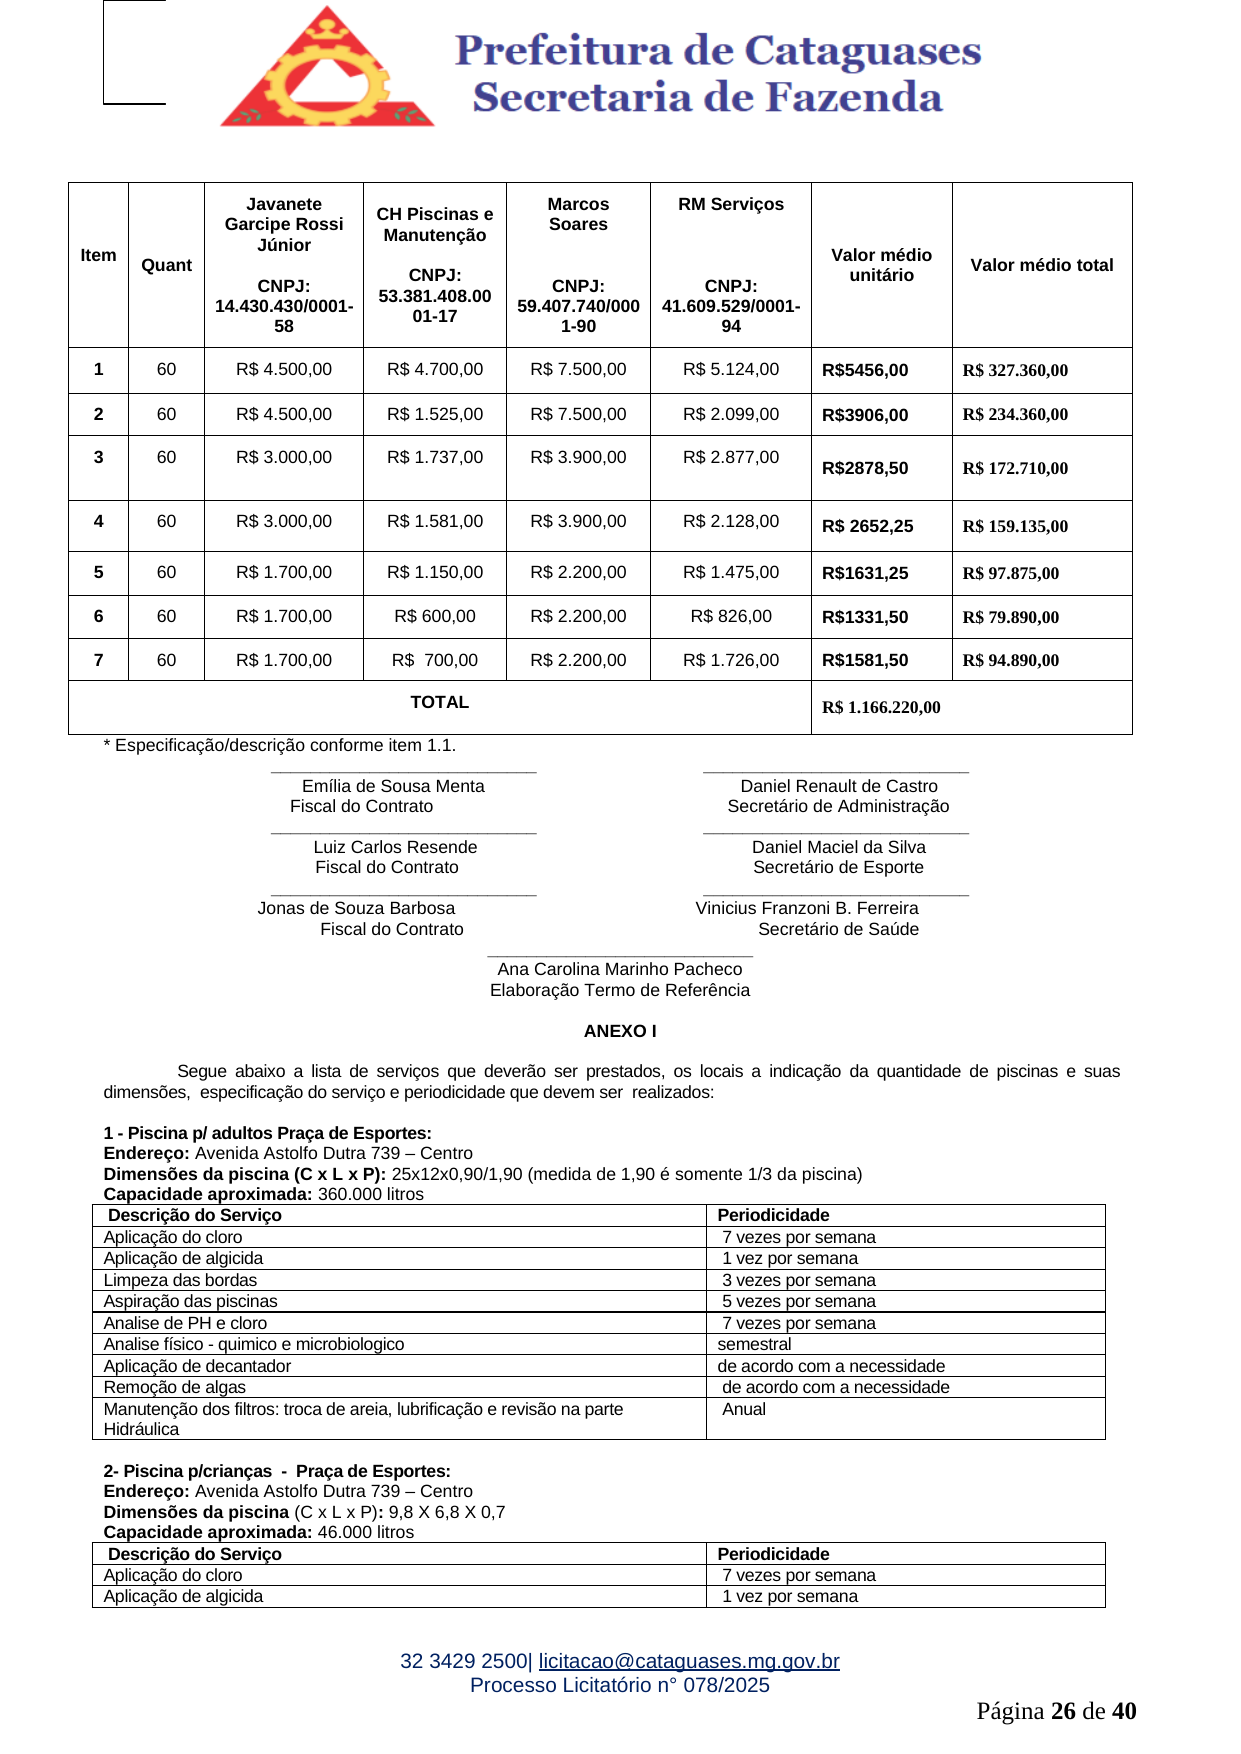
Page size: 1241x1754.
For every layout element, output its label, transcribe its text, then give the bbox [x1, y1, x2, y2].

table_cell R$1631,25 [812, 552, 952, 595]
table_cell R$ 1.700,00 [205, 596, 363, 638]
table_header Valor médio total [953, 183, 1132, 347]
table_cell R$ 1.700,00 [205, 639, 363, 680]
table_cell 60 [129, 348, 204, 393]
table_cell Remoção de algas [93, 1377, 706, 1397]
table_cell de acordo com a necessidade [707, 1377, 1105, 1397]
table_cell R$ 1.581,00 [364, 501, 506, 551]
table_cell Aspiração das piscinas [93, 1291, 706, 1311]
table_header Valor médio unitário [812, 183, 952, 347]
table_cell R$ 97.875,00 [953, 552, 1132, 595]
table_cell R$2878,50 [812, 436, 952, 499]
table_cell R$ 2.200,00 [507, 552, 650, 595]
text ___________________________ ___________________________ [103, 755, 1137, 775]
text Ana Carolina Marinho Pacheco [103, 959, 1137, 979]
table_cell 3 vezes por semana [707, 1270, 1105, 1290]
table_cell 2 [69, 394, 128, 435]
table_cell 7 vezes por semana [707, 1227, 1105, 1247]
table_header Quant [129, 183, 204, 347]
table_cell Manutenção dos filtros: troca de areia, lubrificação e revisão na parte Hidráulica [93, 1398, 706, 1439]
table_cell R$ 2.128,00 [651, 501, 811, 551]
table_cell 1 vez por semana [707, 1586, 1105, 1607]
text * Especificação/descrição conforme item 1.1. [103, 177, 1137, 755]
table_cell R$ 2.877,00 [651, 436, 811, 499]
text Dimensões da piscina (C x L x P): 25x12x0,90/1,90 (medida de 1,90 é somente 1/3 da piscina) [103, 1163, 1137, 1184]
table_header RM Serviços CNPJ: 41.609.529/0001-94 [651, 183, 811, 347]
table_header Javanete Garcipe Rossi Júnior CNPJ: 14.430.430/0001-58 [205, 183, 363, 347]
text Capacidade aproximada: 360.000 litros [103, 1184, 1137, 1204]
table_cell 5 vezes por semana [707, 1291, 1105, 1311]
text Elaboração Termo de Referência [103, 979, 1137, 1000]
table_cell R$ 700,00 [364, 639, 506, 680]
table_cell R$ 1.475,00 [651, 552, 811, 595]
table_cell 1 [69, 348, 128, 393]
table_cell R$ 1.700,00 [205, 552, 363, 595]
text ___________________________ [103, 939, 1137, 959]
text ___________________________ ___________________________ [103, 816, 1137, 837]
table_cell de acordo com a necessidade [707, 1355, 1105, 1376]
table_cell Limpeza das bordas [93, 1270, 706, 1290]
table_cell Aplicação de decantador [93, 1355, 706, 1376]
table_cell Aplicação de algicida [93, 1248, 706, 1268]
text Capacidade aproximada: 46.000 litros [103, 1522, 1137, 1542]
table_cell R$ 4.500,00 [205, 394, 363, 435]
table_header Periodicidade [707, 1205, 1105, 1226]
text 1 - Piscina p/ adultos Praça de Esportes: [103, 1122, 1137, 1143]
table_cell R$ 1.166.220,00 [812, 681, 1132, 733]
table_cell 7 [69, 639, 128, 680]
table_cell R$1331,50 [812, 596, 952, 638]
text Fiscal do Contrato Secretário de Esporte [103, 857, 1137, 877]
table_cell R$ 1.525,00 [364, 394, 506, 435]
text Segue abaixo a lista de serviços que deverão ser prestados, os locais a indicação da quantidade de piscinas e suas dimensões, especificação do serviço e periodicidade que devem ser realizados: [103, 1061, 1122, 1102]
text ___________________________ ___________________________ [103, 877, 1137, 898]
text ANEXO I [103, 1020, 1137, 1041]
table_cell R$1581,50 [812, 639, 952, 680]
table_cell 60 [129, 596, 204, 638]
table_cell Anual [707, 1398, 1105, 1439]
table_cell R$ 79.890,00 [953, 596, 1132, 638]
table_cell 7 vezes por semana [707, 1313, 1105, 1333]
table_cell R$ 3.000,00 [205, 436, 363, 499]
table_cell 60 [129, 394, 204, 435]
table_cell R$ 1.150,00 [364, 552, 506, 595]
table_cell R$ 7.500,00 [507, 394, 650, 435]
table_cell R$3906,00 [812, 394, 952, 435]
table_cell R$ 4.500,00 [205, 348, 363, 393]
table_cell Analise de PH e cloro [93, 1313, 706, 1333]
table_cell R$ 234.360,00 [953, 394, 1132, 435]
table_cell R$ 94.890,00 [953, 639, 1132, 680]
table_cell 7 vezes por semana [707, 1565, 1105, 1585]
text Dimensões da piscina (C x L x P): 9,8 X 6,8 X 0,7 [103, 1501, 1137, 1522]
table_cell R$ 2652,25 [812, 501, 952, 551]
table_cell R$ 600,00 [364, 596, 506, 638]
text Jonas de Souza Barbosa Vinicius Franzoni B. Ferreira [0, 898, 1137, 918]
table_header Marcos Soares CNPJ: 59.407.740/0001-90 [507, 183, 650, 347]
table_cell R$ 7.500,00 [507, 348, 650, 393]
table_cell R$5456,00 [812, 348, 952, 393]
table_header CH Piscinas e Manutenção CNPJ: 53.381.408.0001-17 [364, 183, 506, 347]
table_cell 60 [129, 639, 204, 680]
table_header Descrição do Serviço [93, 1205, 706, 1226]
table_cell Analise físico - quimico e microbiologico [93, 1334, 706, 1354]
table_cell R$ 172.710,00 [953, 436, 1132, 499]
table_cell 3 [69, 436, 128, 499]
table_header Periodicidade [707, 1543, 1105, 1564]
text Endereço: Avenida Astolfo Dutra 739 – Centro [103, 1143, 1137, 1163]
text Emília de Sousa Menta Daniel Renault de Castro [103, 775, 1137, 796]
table_header Item [69, 183, 128, 347]
table_cell 6 [69, 596, 128, 638]
text Fiscal do Contrato Secretário de Administração [103, 796, 1137, 816]
table_cell R$ 2.200,00 [507, 639, 650, 680]
table_cell R$ 3.900,00 [507, 436, 650, 499]
table_cell 60 [129, 552, 204, 595]
list Piscina p/crianças - Praça de Esportes: [103, 1461, 1137, 1481]
table_cell R$ 159.135,00 [953, 501, 1132, 551]
table_cell Aplicação do cloro [93, 1565, 706, 1585]
table_header Descrição do Serviço [93, 1543, 706, 1564]
table_cell Aplicação de algicida [93, 1586, 706, 1607]
table_cell R$ 3.000,00 [205, 501, 363, 551]
text Luiz Carlos Resende Daniel Maciel da Silva [103, 837, 1137, 857]
table_cell 60 [129, 436, 204, 499]
text Endereço: Avenida Astolfo Dutra 739 – Centro [103, 1481, 1137, 1501]
table_cell 4 [69, 501, 128, 551]
table_cell R$ 2.200,00 [507, 596, 650, 638]
table_cell R$ 3.900,00 [507, 501, 650, 551]
table_cell R$ 2.099,00 [651, 394, 811, 435]
table_cell R$ 4.700,00 [364, 348, 506, 393]
table_cell semestral [707, 1334, 1105, 1354]
text Fiscal do Contrato Secretário de Saúde [103, 918, 1137, 939]
table_cell Aplicação do cloro [93, 1227, 706, 1247]
table_cell TOTAL [69, 681, 811, 733]
table_cell R$ 327.360,00 [953, 348, 1132, 393]
table_cell 60 [129, 501, 204, 551]
table_cell 5 [69, 552, 128, 595]
table_cell R$ 1.737,00 [364, 436, 506, 499]
picture [165, 0, 1075, 148]
table_cell R$ 5.124,00 [651, 348, 811, 393]
table_cell R$ 1.726,00 [651, 639, 811, 680]
table_cell 1 vez por semana [707, 1248, 1105, 1268]
table_cell R$ 826,00 [651, 596, 811, 638]
